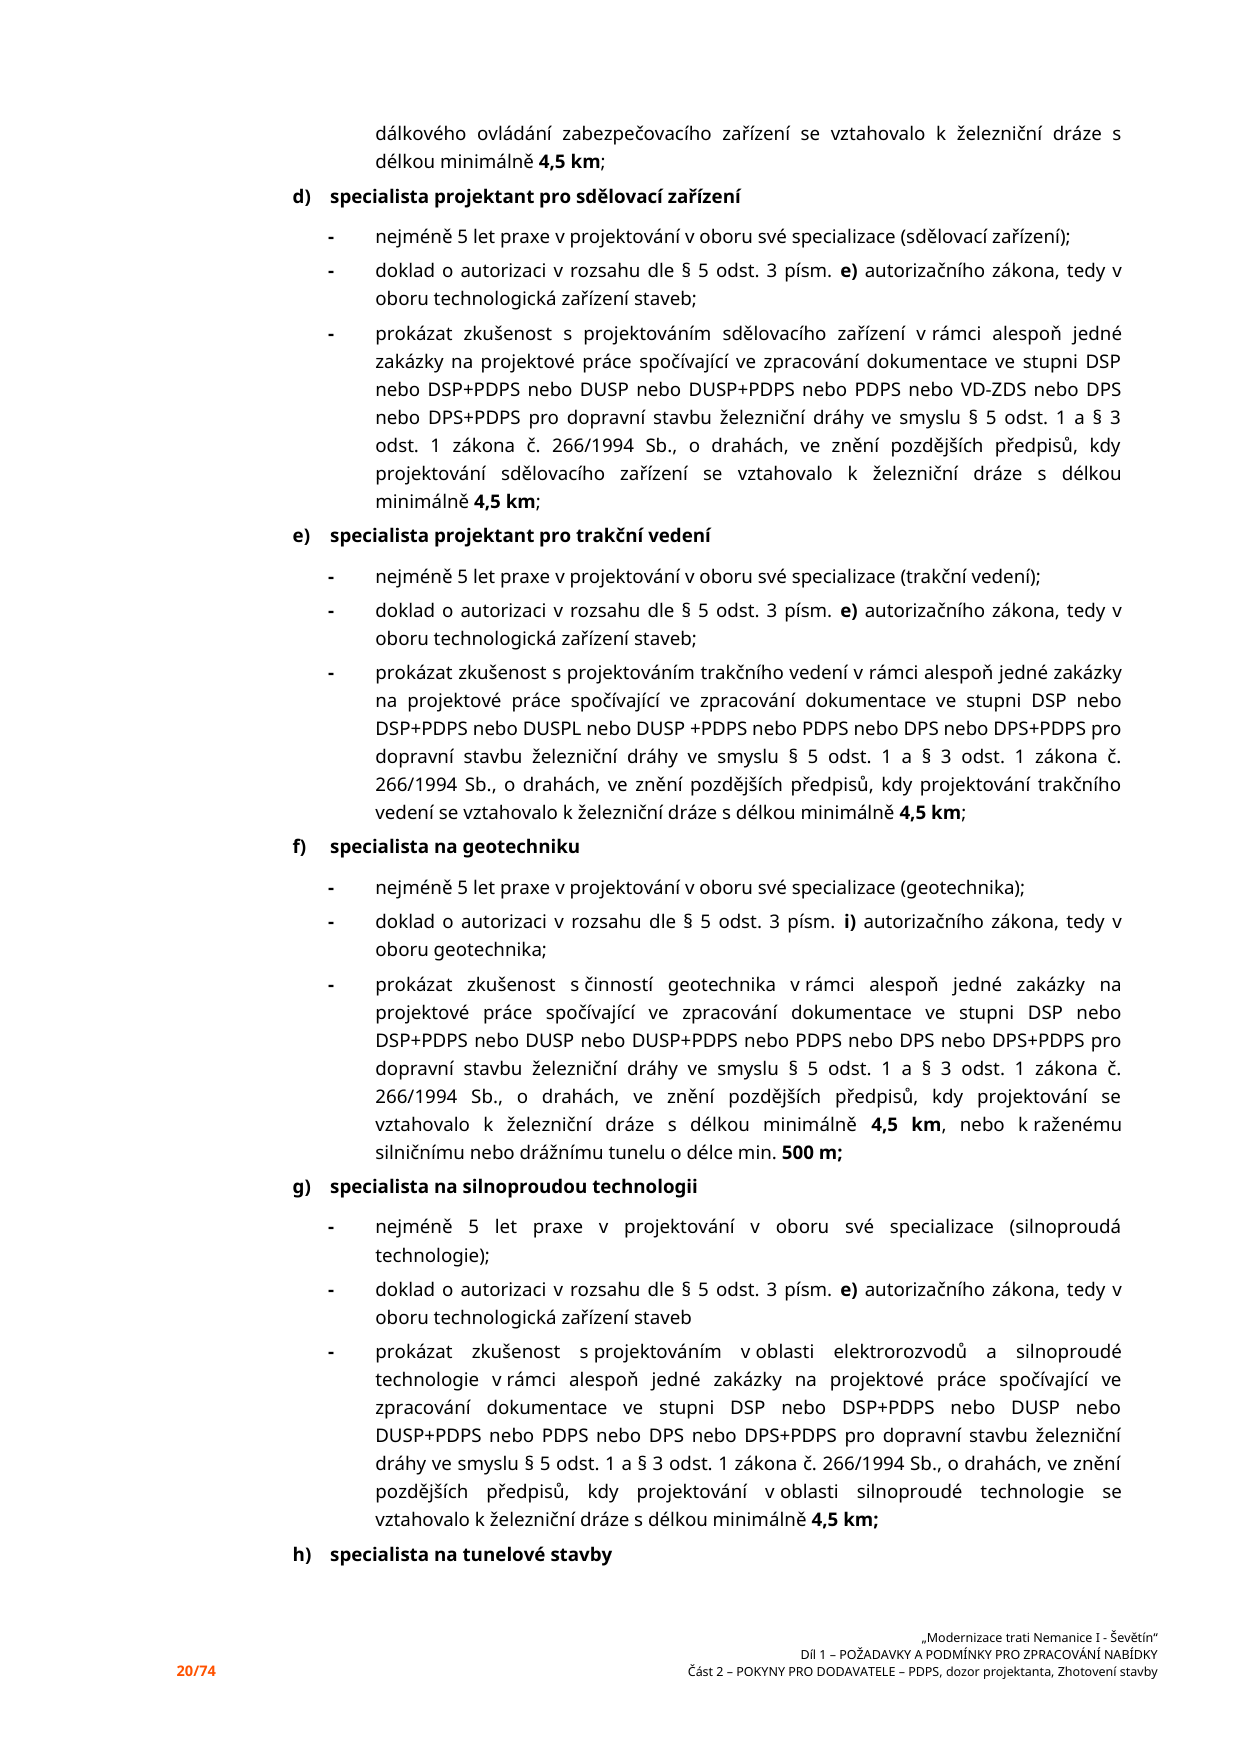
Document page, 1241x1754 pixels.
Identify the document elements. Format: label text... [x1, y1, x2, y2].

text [328, 121, 1122, 174]
text prokázat zkušenost s činností geotechnika v rámci alespoň jedné zakázky na projektové práce spočívající ve zpracování dokumentace ve stupni DSP nebo DSP+PDPS nebo DUSP nebo DUSP+PDPS nebo PDPS nebo DPS nebo DPS+PDPS pro dopravní stavbu železniční dráhy ve smyslu § 5 odst. 1 a § 3 odst. 1 zákona č. 266/1994 Sb., o drahách, ve znění pozdějších předpisů, kdy projektování se vztahovalo k železniční dráze s délkou minimálně 4,5 km, nebo k raženému silničnímu nebo drážnímu tunelu o délce min. 500 m; [328, 971, 1122, 1164]
text prokázat zkušenost s projektováním sdělovacího zařízení v rámci alespoň jedné zakázky na projektové práce spočívající ve zpracování dokumentace ve stupni DSP nebo DSP+PDPS nebo DUSP nebo DUSP+PDPS nebo PDPS nebo VD-ZDS nebo DPS nebo DPS+PDPS pro dopravní stavbu železniční dráhy ve smyslu § 5 odst. 1 a § 3 odst. 1 zákona č. 266/1994 Sb., o drahách, ve znění pozdějších předpisů, kdy projektování sdělovacího zařízení se vztahovalo k železniční dráze s délkou minimálně 4,5 km; [328, 320, 1122, 514]
text doklad o autorizaci v rozsahu dle § 5 odst. 3 písm. e) autorizačního zákona, tedy v oboru technologická zařízení staveb [328, 1276, 1122, 1330]
text doklad o autorizaci v rozsahu dle § 5 odst. 3 písm. e) autorizačního zákona, tedy v oboru technologická zařízení staveb; [328, 597, 1122, 651]
text nejméně 5 let praxe v projektování v oboru své specializace (sdělovací zařízení); [328, 223, 1122, 249]
list specialista na silnoproudou technologii [292, 1173, 1122, 1199]
text nejméně 5 let praxe v projektování v oboru své specializace (geotechnika); [328, 874, 1122, 900]
text nejméně 5 let praxe v projektování v oboru své specializace (silnoproudá technologie); [328, 1214, 1122, 1267]
text prokázat zkušenost s projektováním trakčního vedení v rámci alespoň jedné zakázky na projektové práce spočívající ve zpracování dokumentace ve stupni DSP nebo DSP+PDPS nebo DUSPL nebo DUSP +PDPS nebo PDPS nebo DPS nebo DPS+PDPS pro dopravní stavbu železniční dráhy ve smyslu § 5 odst. 1 a § 3 odst. 1 zákona č. 266/1994 Sb., o drahách, ve znění pozdějších předpisů, kdy projektování trakčního vedení se vztahovalo k železniční dráze s délkou minimálně 4,5 km; [328, 659, 1122, 825]
list specialista na geotechniku [292, 834, 1122, 859]
text nejméně 5 let praxe v projektování v oboru své specializace (trakční vedení); [328, 563, 1122, 588]
list specialista projektant pro trakční vedení [292, 522, 1122, 548]
list specialista na tunelové stavby [292, 1541, 1122, 1566]
text doklad o autorizaci v rozsahu dle § 5 odst. 3 písm. i) autorizačního zákona, tedy v oboru geotechnika; [328, 909, 1122, 962]
text doklad o autorizaci v rozsahu dle § 5 odst. 3 písm. e) autorizačního zákona, tedy v oboru technologická zařízení staveb; [328, 258, 1122, 311]
text prokázat zkušenost s projektováním v oblasti elektrorozvodů a silnoproudé technologie v rámci alespoň jedné zakázky na projektové práce spočívající ve zpracování dokumentace ve stupni DSP nebo DSP+PDPS nebo DUSP nebo DUSP+PDPS nebo PDPS nebo DPS nebo DPS+PDPS pro dopravní stavbu železniční dráhy ve smyslu § 5 odst. 1 a § 3 odst. 1 zákona č. 266/1994 Sb., o drahách, ve znění pozdějších předpisů, kdy projektování v oblasti silnoproudé technologie se vztahovalo k železniční dráze s délkou minimálně 4,5 km; [328, 1338, 1122, 1532]
list specialista projektant pro sdělovací zařízení [292, 183, 1122, 208]
